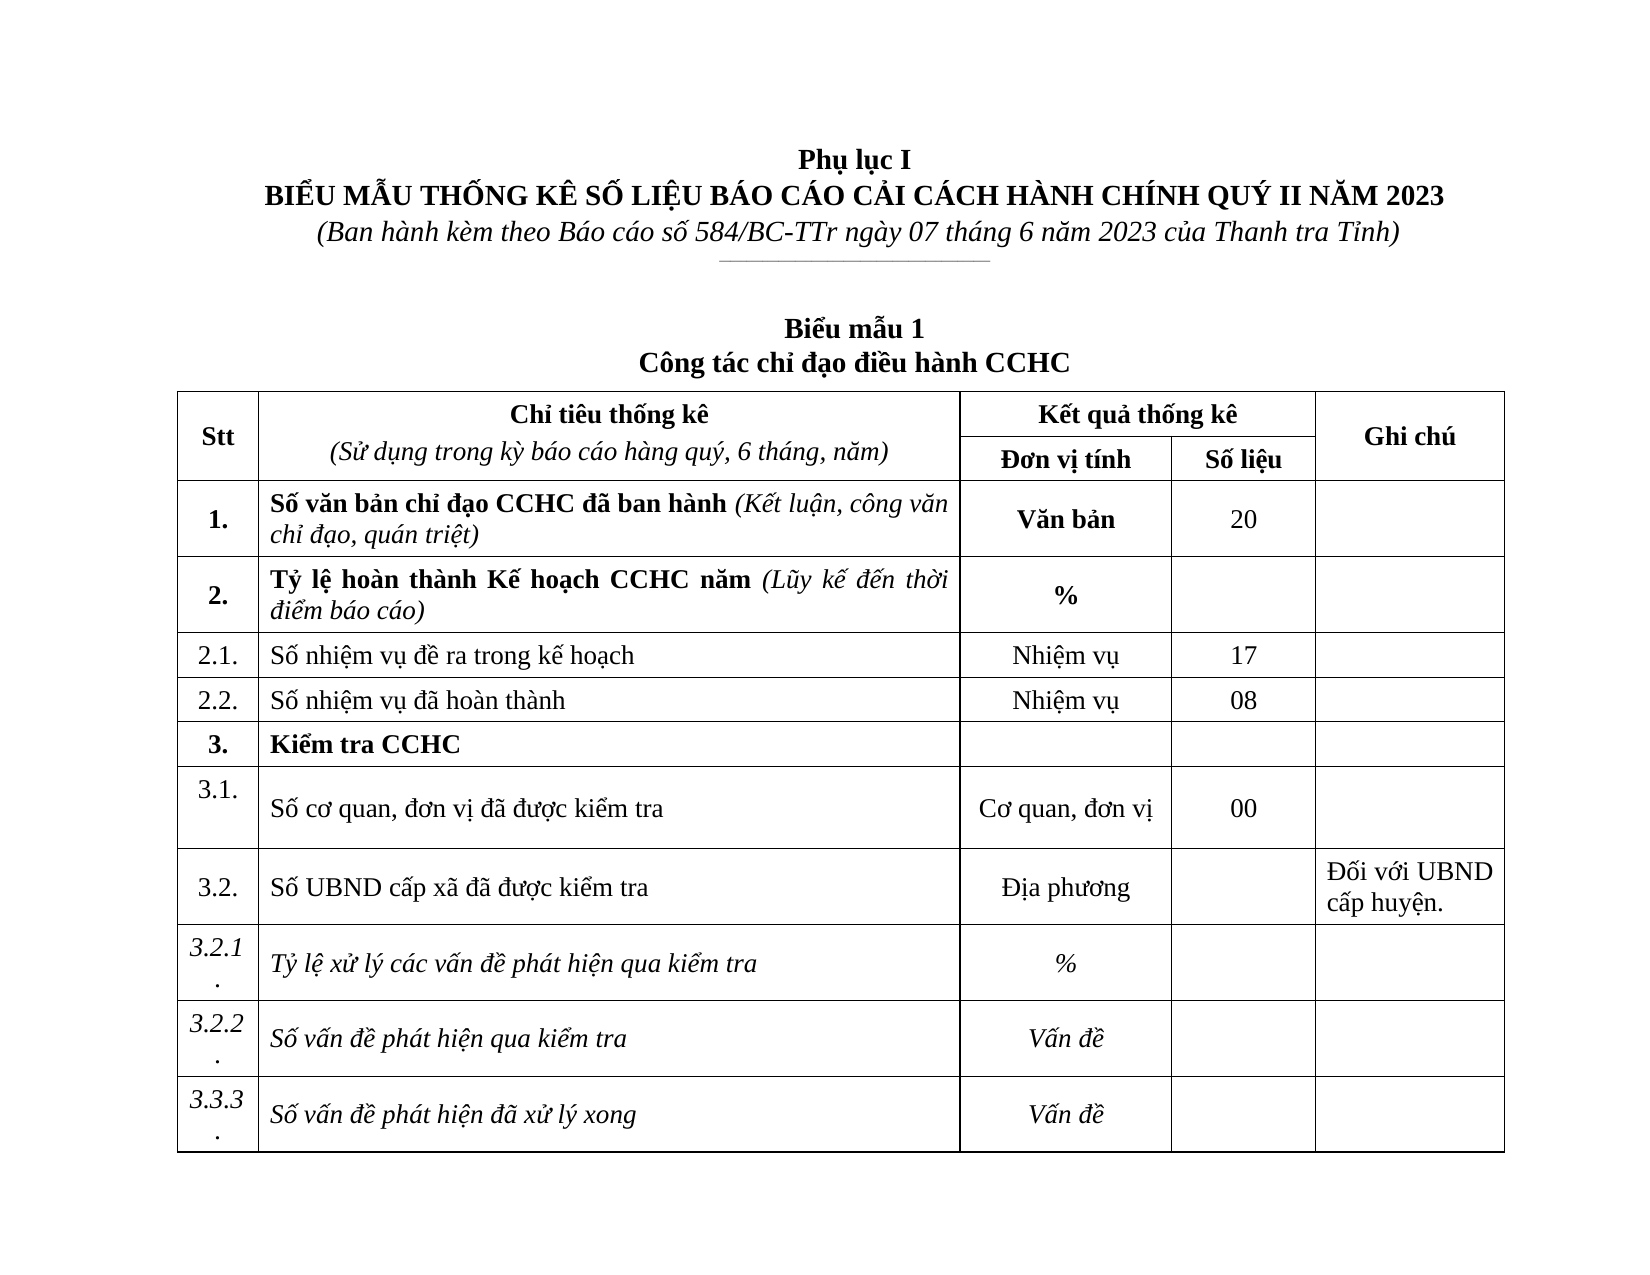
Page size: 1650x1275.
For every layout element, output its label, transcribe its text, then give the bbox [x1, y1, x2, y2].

table_cell 3.2. [178, 849, 258, 924]
table_cell 2.2. [178, 678, 258, 721]
table_cell 00 [1172, 767, 1315, 848]
table_cell 1. [178, 481, 258, 556]
table_cell Đơn vị tính [961, 437, 1171, 480]
table_header Kết quả thống kê [961, 392, 1315, 436]
table_cell Vấn đề [961, 1001, 1171, 1076]
table_cell Đối với UBND cấp huyện. [1316, 849, 1504, 924]
table_cell Kiểm tra CCHC [259, 722, 959, 766]
table_cell [1316, 722, 1504, 766]
table_cell Nhiệm vụ [961, 678, 1171, 721]
table_cell [1316, 767, 1504, 848]
text BIỂU MẪU THỐNG KÊ SỐ LIỆU BÁO CÁO CẢI CÁCH HÀNH CHÍNH QUÝ II NĂM 2023 [177, 178, 1532, 212]
table_cell 3.2.1. [178, 925, 258, 1000]
text Phụ lục I [177, 142, 1532, 176]
table_cell 08 [1172, 678, 1315, 721]
table_cell 17 [1172, 633, 1315, 677]
table_cell % [961, 557, 1171, 632]
text (Ban hành kèm theo Báo cáo số 584/BC-TTr ngày 07 tháng 6 năm 2023 của Thanh tra Tỉnh) [177, 214, 1532, 248]
table_cell Số UBND cấp xã đã được kiểm tra [259, 849, 959, 924]
table_cell Cơ quan, đơn vị [961, 767, 1171, 848]
table_cell [1172, 1001, 1315, 1076]
table_cell [1172, 1077, 1315, 1151]
table_cell Nhiệm vụ [961, 633, 1171, 677]
table_cell 20 [1172, 481, 1315, 556]
table_cell [1172, 722, 1315, 766]
table_cell [1316, 925, 1504, 1000]
table_cell 3.1. [178, 767, 258, 848]
table_cell [1316, 1077, 1504, 1151]
table_cell Văn bản [961, 481, 1171, 556]
table_cell [1316, 678, 1504, 721]
table_cell [1316, 1001, 1504, 1076]
table_cell [961, 722, 1171, 766]
table_cell Tỷ lệ xử lý các vấn đề phát hiện qua kiểm tra [259, 925, 959, 1000]
table_cell 3.2.2. [178, 1001, 258, 1076]
table_cell Số nhiệm vụ đã hoàn thành [259, 678, 959, 721]
table_header Chỉ tiêu thống kê (Sử dụng trong kỳ báo cáo hàng quý, 6 tháng, năm) [259, 392, 959, 480]
text __________________________________________________ [177, 251, 1532, 272]
table_cell [1172, 557, 1315, 632]
table_cell 2.1. [178, 633, 258, 677]
table_cell Số vấn đề phát hiện đã xử lý xong [259, 1077, 959, 1151]
table_cell Số văn bản chỉ đạo CCHC đã ban hành (Kết luận, công văn chỉ đạo, quán triệt) [259, 481, 959, 556]
table_cell [1172, 849, 1315, 924]
table_cell Số cơ quan, đơn vị đã được kiểm tra [259, 767, 959, 848]
table_cell Số vấn đề phát hiện qua kiểm tra [259, 1001, 959, 1076]
table_cell [1172, 925, 1315, 1000]
table_cell Địa phương [961, 849, 1171, 924]
table_cell Số nhiệm vụ đề ra trong kế hoạch [259, 633, 959, 677]
table_cell % [961, 925, 1171, 1000]
table_cell Tỷ lệ hoàn thành Kế hoạch CCHC năm (Lũy kế đến thời điểm báo cáo) [259, 557, 959, 632]
table_cell [1316, 481, 1504, 556]
table_cell 3.3.3. [178, 1077, 258, 1151]
text Biểu mẫu 1 [177, 311, 1532, 345]
table_header Stt [178, 392, 258, 480]
table_cell Số liệu [1172, 437, 1315, 480]
table_cell 2. [178, 557, 258, 632]
table_cell 3. [178, 722, 258, 766]
table_header Ghi chú [1316, 392, 1504, 480]
table_cell Vấn đề [961, 1077, 1171, 1151]
table_cell [1316, 633, 1504, 677]
table_cell [1316, 557, 1504, 632]
text Công tác chỉ đạo điều hành CCHC [177, 345, 1532, 378]
